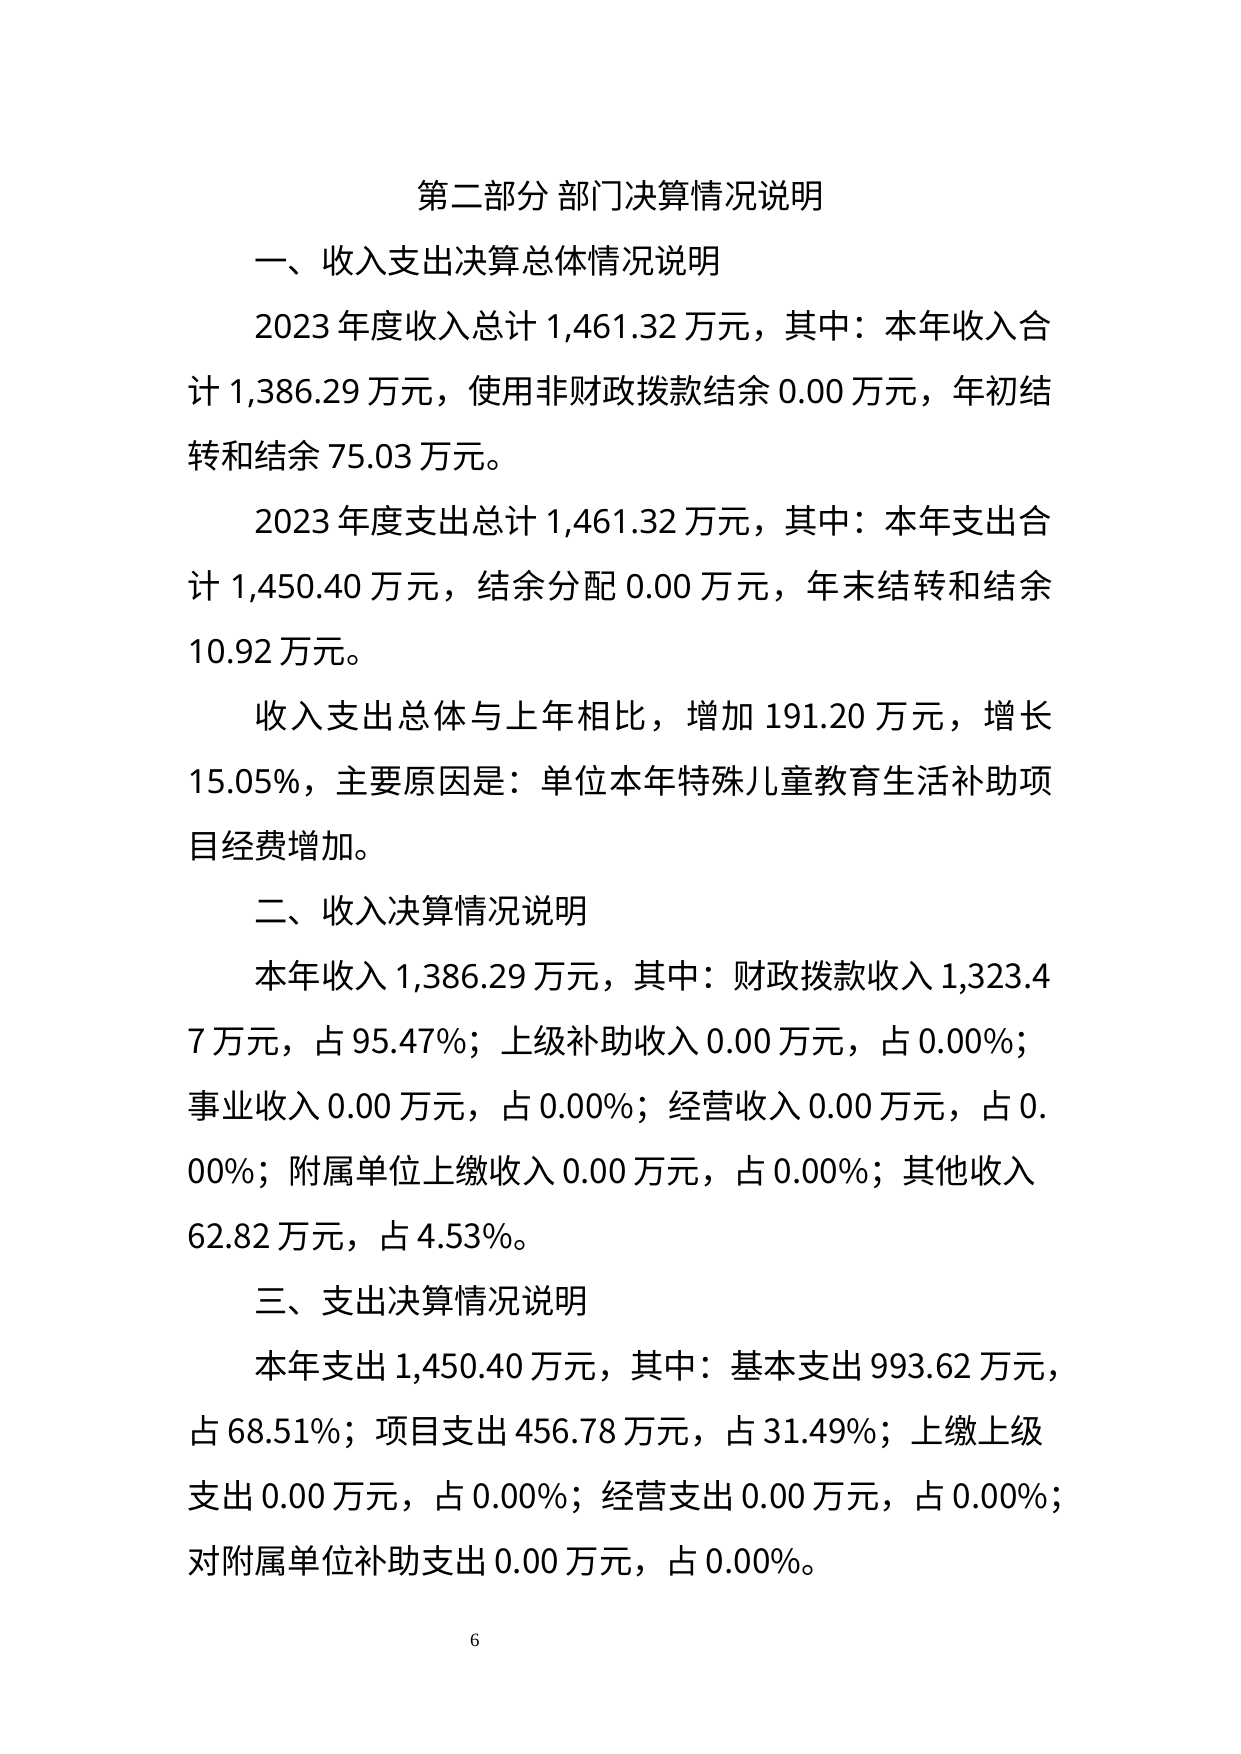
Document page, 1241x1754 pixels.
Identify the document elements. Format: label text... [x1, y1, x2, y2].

text 本年收入1,386.29万元，其中：财政拨款收入1,323.47万元，占95.47%；上级补助收入0.00万元，占0.00%；事业收入0.00万元，占0.00%；经营收入0.00万元，占0.00%；附属单位上缴收入0.00万元，占0.00%；其他收入62.82万元，占4.53%。 [187, 942, 1053, 1267]
text 2023年度收入总计1,461.32万元，其中：本年收入合计1,386.29万元，使用非财政拨款结余0.00万元，年初结转和结余75.03万元。 [187, 292, 1053, 487]
text 三、支出决算情况说明 [187, 1267, 1053, 1332]
text 2023年度支出总计1,461.32万元，其中：本年支出合计1,450.40万元，结余分配0.00万元，年末结转和结余10.92万元。 [187, 487, 1053, 682]
text 一、收入支出决算总体情况说明 [187, 227, 1053, 292]
text 收入支出总体与上年相比，增加191.20万元，增长15.05%，主要原因是：单位本年特殊儿童教育生活补助项目经费增加。 [187, 682, 1053, 877]
text 二、收入决算情况说明 [187, 877, 1053, 942]
text 第二部分 部门决算情况说明 [187, 162, 1053, 227]
text 本年支出1,450.40万元，其中：基本支出993.62万元，占68.51%；项目支出456.78万元，占31.49%；上缴上级支出0.00万元，占0.00%；经营支出0.00万元，占0.00%；对附属单位补助支出0.00万元，占0.00%。 [187, 1332, 1053, 1592]
